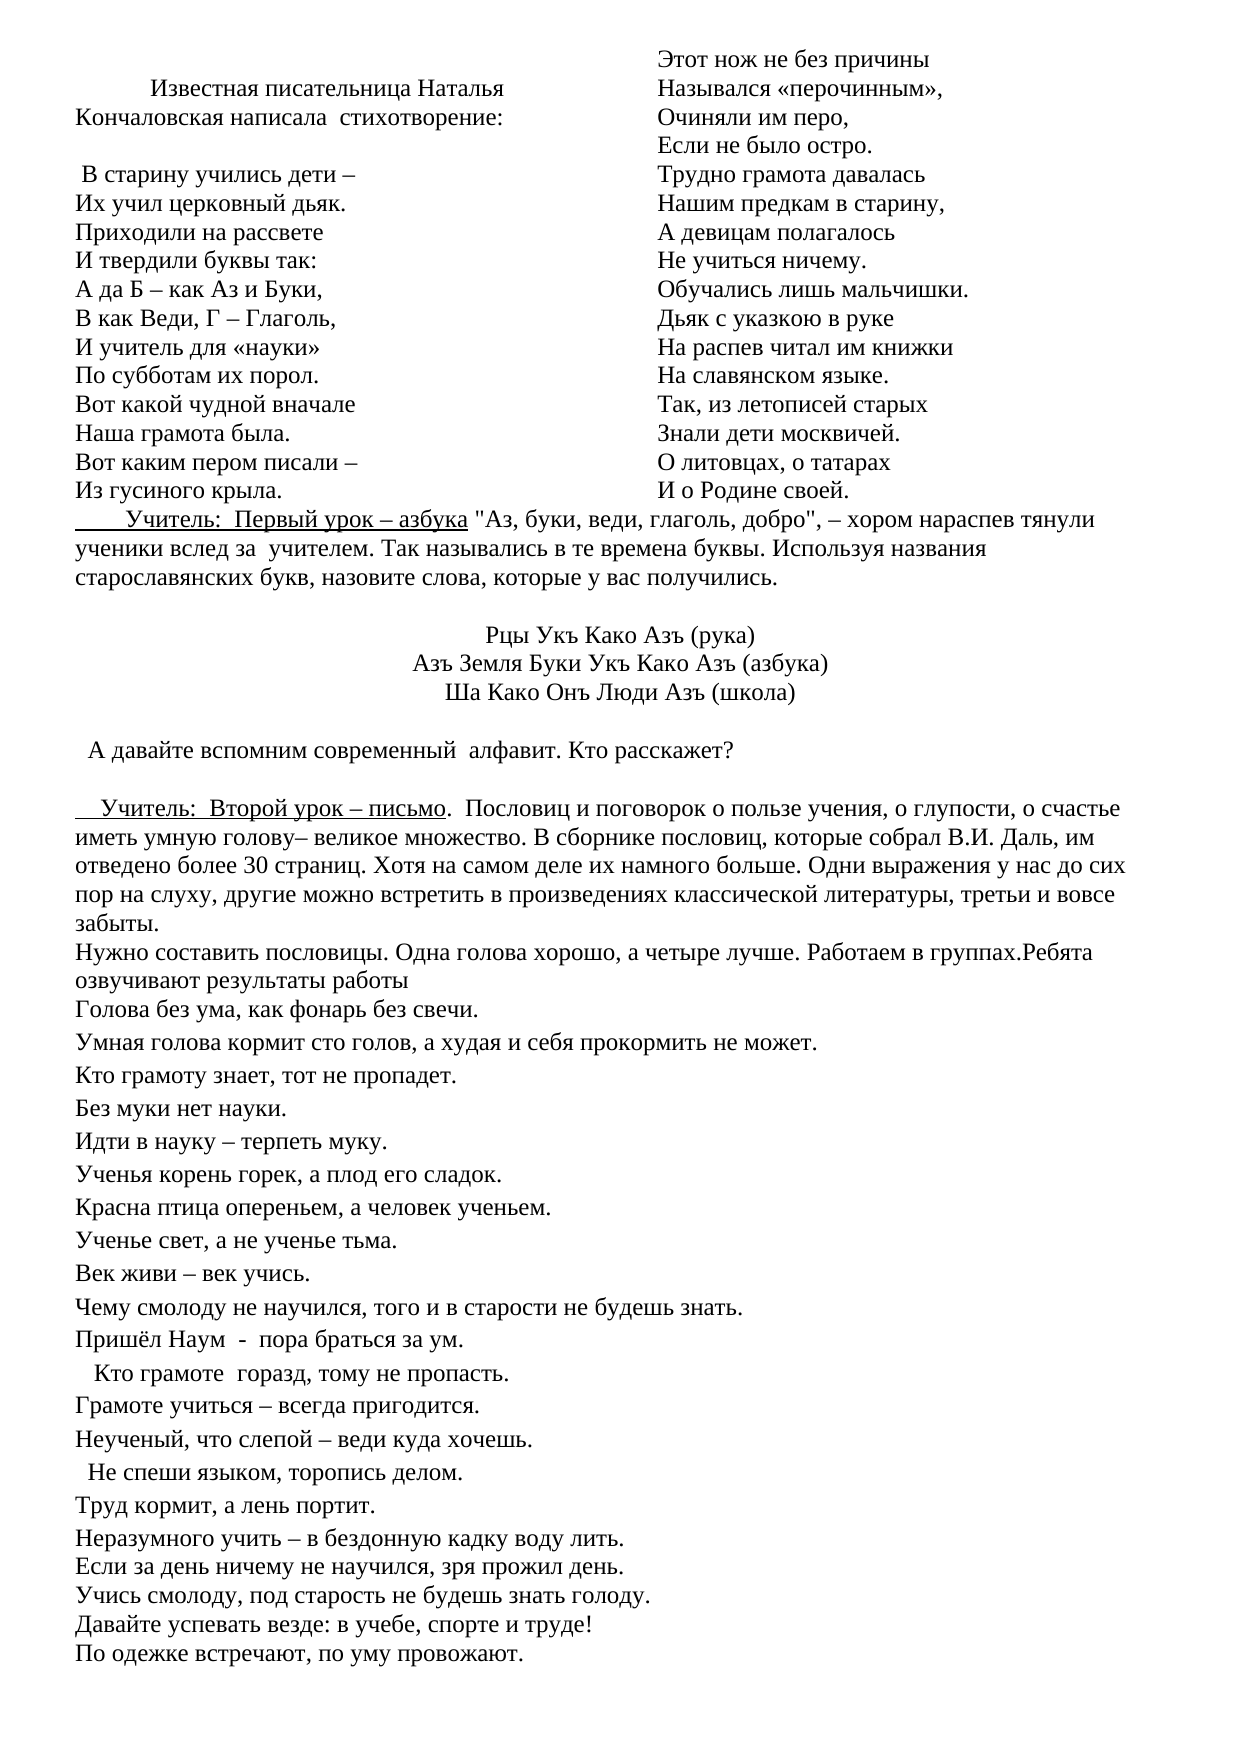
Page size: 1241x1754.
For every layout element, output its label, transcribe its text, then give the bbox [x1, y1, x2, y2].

text Идти в науку – терпеть муку. [75, 1126, 1165, 1155]
text На славянском языке. [657, 361, 1165, 389]
text Наша грамота была. [75, 418, 583, 447]
text Учитель: Первый урок – азбука "Аз, буки, веди, глаголь, добро", – хором нараспев тянули ученики вслед за учителем. Так назывались в те времена буквы. Используя названия старославянских букв, назовите слова, которые у вас получились. [75, 504, 1165, 591]
text В старину учились дети – [75, 159, 583, 188]
text Голова без ума, как фонарь без свечи. [75, 994, 1165, 1023]
text Рцы Укъ Како Азъ (рука) Азъ Земля Буки Укъ Како Азъ (азбука) Ша Како Онъ Люди Азъ (школа) [75, 620, 1165, 706]
text Этот нож не без причины [657, 44, 1165, 73]
text Если за день ничему не научился, зря прожил день. [75, 1551, 1165, 1580]
text На распев читал им книжки [657, 332, 1165, 361]
text Ученья корень горек, а плод его сладок. [75, 1159, 1165, 1188]
text Приходили на рассвете [75, 217, 583, 246]
text Не спеши языком, торопись делом. [75, 1457, 1165, 1485]
text Давайте успевать везде: в учебе, спорте и труде! [75, 1609, 1165, 1638]
text Их учил церковный дьяк. [75, 188, 583, 217]
text Неученый, что слепой – веди куда хочешь. [75, 1424, 1165, 1452]
text Трудно грамота давалась [657, 159, 1165, 188]
text Очиняли им перо, [657, 102, 1165, 131]
text Назывался «перочинным», [657, 73, 1165, 102]
text Труд кормит, а лень портит. [75, 1490, 1165, 1518]
text Грамоте учиться – всегда пригодится. [75, 1391, 1165, 1419]
text Обучались лишь мальчишки. [657, 274, 1165, 303]
text Кто грамоте горазд, тому не пропасть. [75, 1358, 1165, 1386]
text Учитель: Второй урок – письмо. Пословиц и поговорок о пользе учения, о глупости, о счастье иметь умную голову– великое множество. В сборнике пословиц, которые собрал В.И. Даль, им отведено более 30 страниц. Хотя на самом деле их намного больше. Одни выражения у нас до сих пор на слуху, другие можно встретить в произведениях классической литературы, третьи и вовсе забыты. [75, 793, 1165, 937]
text А да Б – как Аз и Буки, [75, 274, 583, 303]
text Вот каким пером писали – [75, 447, 583, 476]
text Из гусиного крыла. [75, 476, 583, 504]
text Умная голова кормит сто голов, а худая и себя прокормить не может. [75, 1027, 1165, 1056]
text Если не было остро. [657, 131, 1165, 159]
text И твердили буквы так: [75, 246, 583, 274]
text Дьяк с указкою в руке [657, 303, 1165, 332]
text Известная писательница Наталья Кончаловская написала стихотворение: [75, 73, 583, 131]
text Пришёл Наум - пора браться за ум. [75, 1324, 1165, 1353]
text По одежке встречают, по уму провожают. [75, 1638, 1165, 1666]
text Не учиться ничему. [657, 246, 1165, 274]
text И о Родине своей. [657, 476, 1165, 504]
text Учись смолоду, под старость не будешь знать голоду. [75, 1580, 1165, 1609]
text Так, из летописей старых [657, 389, 1165, 418]
text Чему смолоду не научился, того и в старости не будешь знать. [75, 1292, 1165, 1320]
text Кто грамоту знает, тот не пропадет. [75, 1060, 1165, 1089]
text О литовцах, о татарах [657, 447, 1165, 476]
text Без муки нет науки. [75, 1093, 1165, 1122]
text Век живи – век учись. [75, 1258, 1165, 1287]
text Ученье свет, а не ученье тьма. [75, 1226, 1165, 1254]
text И учитель для «науки» [75, 332, 583, 361]
text А давайте вспомним современный алфавит. Кто расскажет? [75, 735, 1165, 764]
text Неразумного учить – в бездонную кадку воду лить. [75, 1523, 1165, 1551]
text Красна птица опереньем, а человек ученьем. [75, 1192, 1165, 1221]
text Знали дети москвичей. [657, 418, 1165, 447]
text Нашим предкам в старину, [657, 188, 1165, 217]
text Нужно составить пословицы. Одна голова хорошо, а четыре лучше. Работаем в группах.Ребята озвучивают результаты работы [75, 937, 1165, 994]
text В как Веди, Г – Глаголь, [75, 303, 583, 332]
text По субботам их порол. [75, 361, 583, 389]
text А девицам полагалось [657, 217, 1165, 246]
text Вот какой чудной вначале [75, 389, 583, 418]
